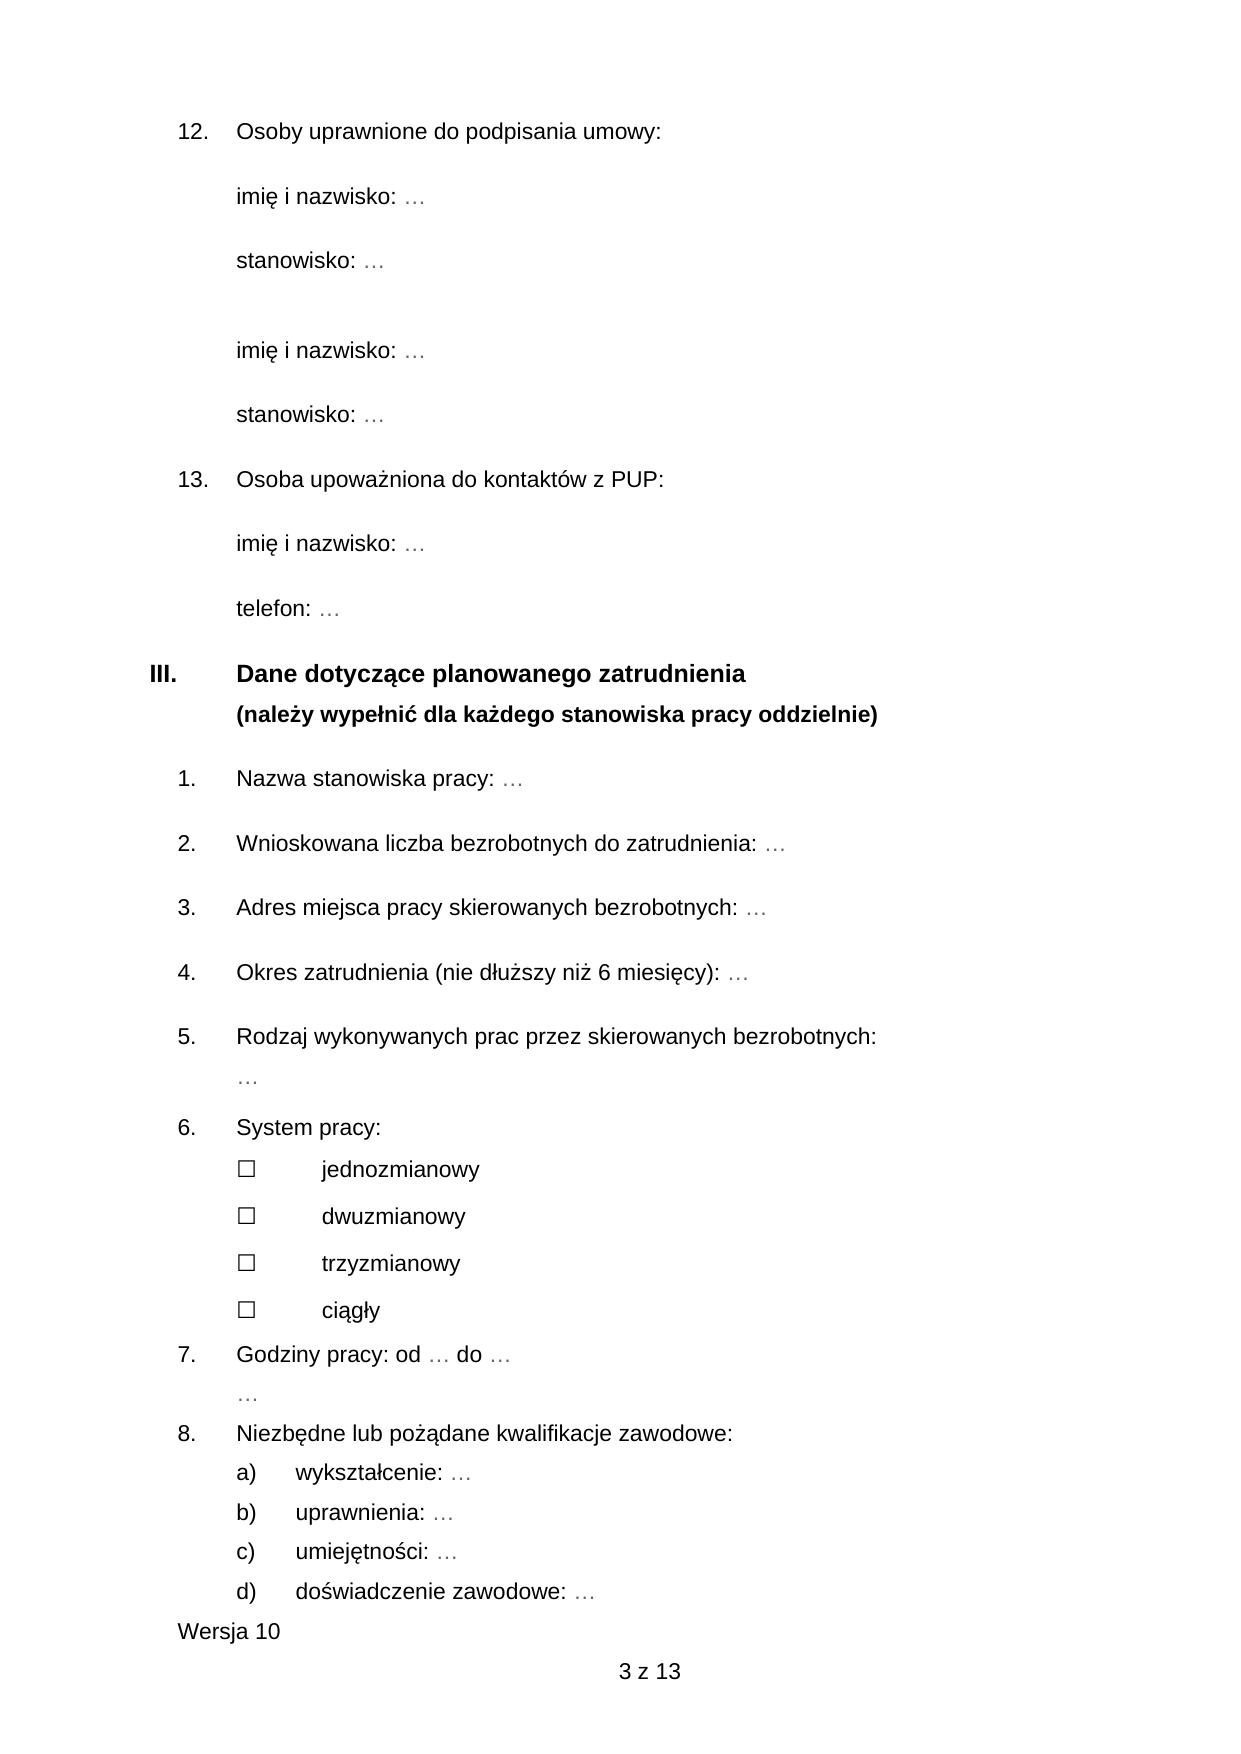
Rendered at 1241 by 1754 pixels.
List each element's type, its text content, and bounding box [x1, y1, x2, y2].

text telefon: [236, 594, 1122, 621]
list wykształcenie: [236, 1459, 1122, 1486]
list Okres zatrudnienia (nie dłuższy niż 6 miesięcy): [177, 959, 1122, 985]
list Nazwa stanowiska pracy: [177, 765, 1122, 792]
list Adres miejsca pracy skierowanych bezrobotnych: [177, 894, 1122, 921]
text jednozmianowy [236, 1153, 1122, 1185]
list doświadczenie zawodowe: [236, 1578, 1122, 1604]
list System pracy: [177, 1114, 1122, 1140]
list Niezbędne lub pożądane kwalifikacje zawodowe: [177, 1420, 1122, 1446]
list uprawnienia: [236, 1499, 1122, 1525]
list Godziny pracy: od do [177, 1341, 1122, 1367]
text dwuzmianowy [236, 1200, 1122, 1232]
list umiejętności: [236, 1538, 1122, 1565]
list Rodzaj wykonywanych prac przez skierowanych bezrobotnych: [177, 1023, 1122, 1049]
list Osoby uprawnione do podpisania umowy: [177, 118, 1122, 144]
text imię i nazwisko: [236, 530, 1122, 556]
text trzyzmianowy [236, 1247, 1122, 1278]
text ciągły [236, 1294, 1122, 1325]
text stanowisko: [236, 247, 1122, 273]
text stanowisko: [236, 401, 1122, 427]
text imię i nazwisko: [236, 183, 1122, 209]
list Osoba upoważniona do kontaktów z PUP: [177, 466, 1122, 492]
text imię i nazwisko: [236, 337, 1122, 363]
subtitle Dane dotyczące planowanego zatrudnienia (należy wypełnić dla każdego stanowiska pracy oddzielnie) [177, 659, 1122, 727]
list Wnioskowana liczba bezrobotnych do zatrudnienia: [177, 830, 1122, 856]
